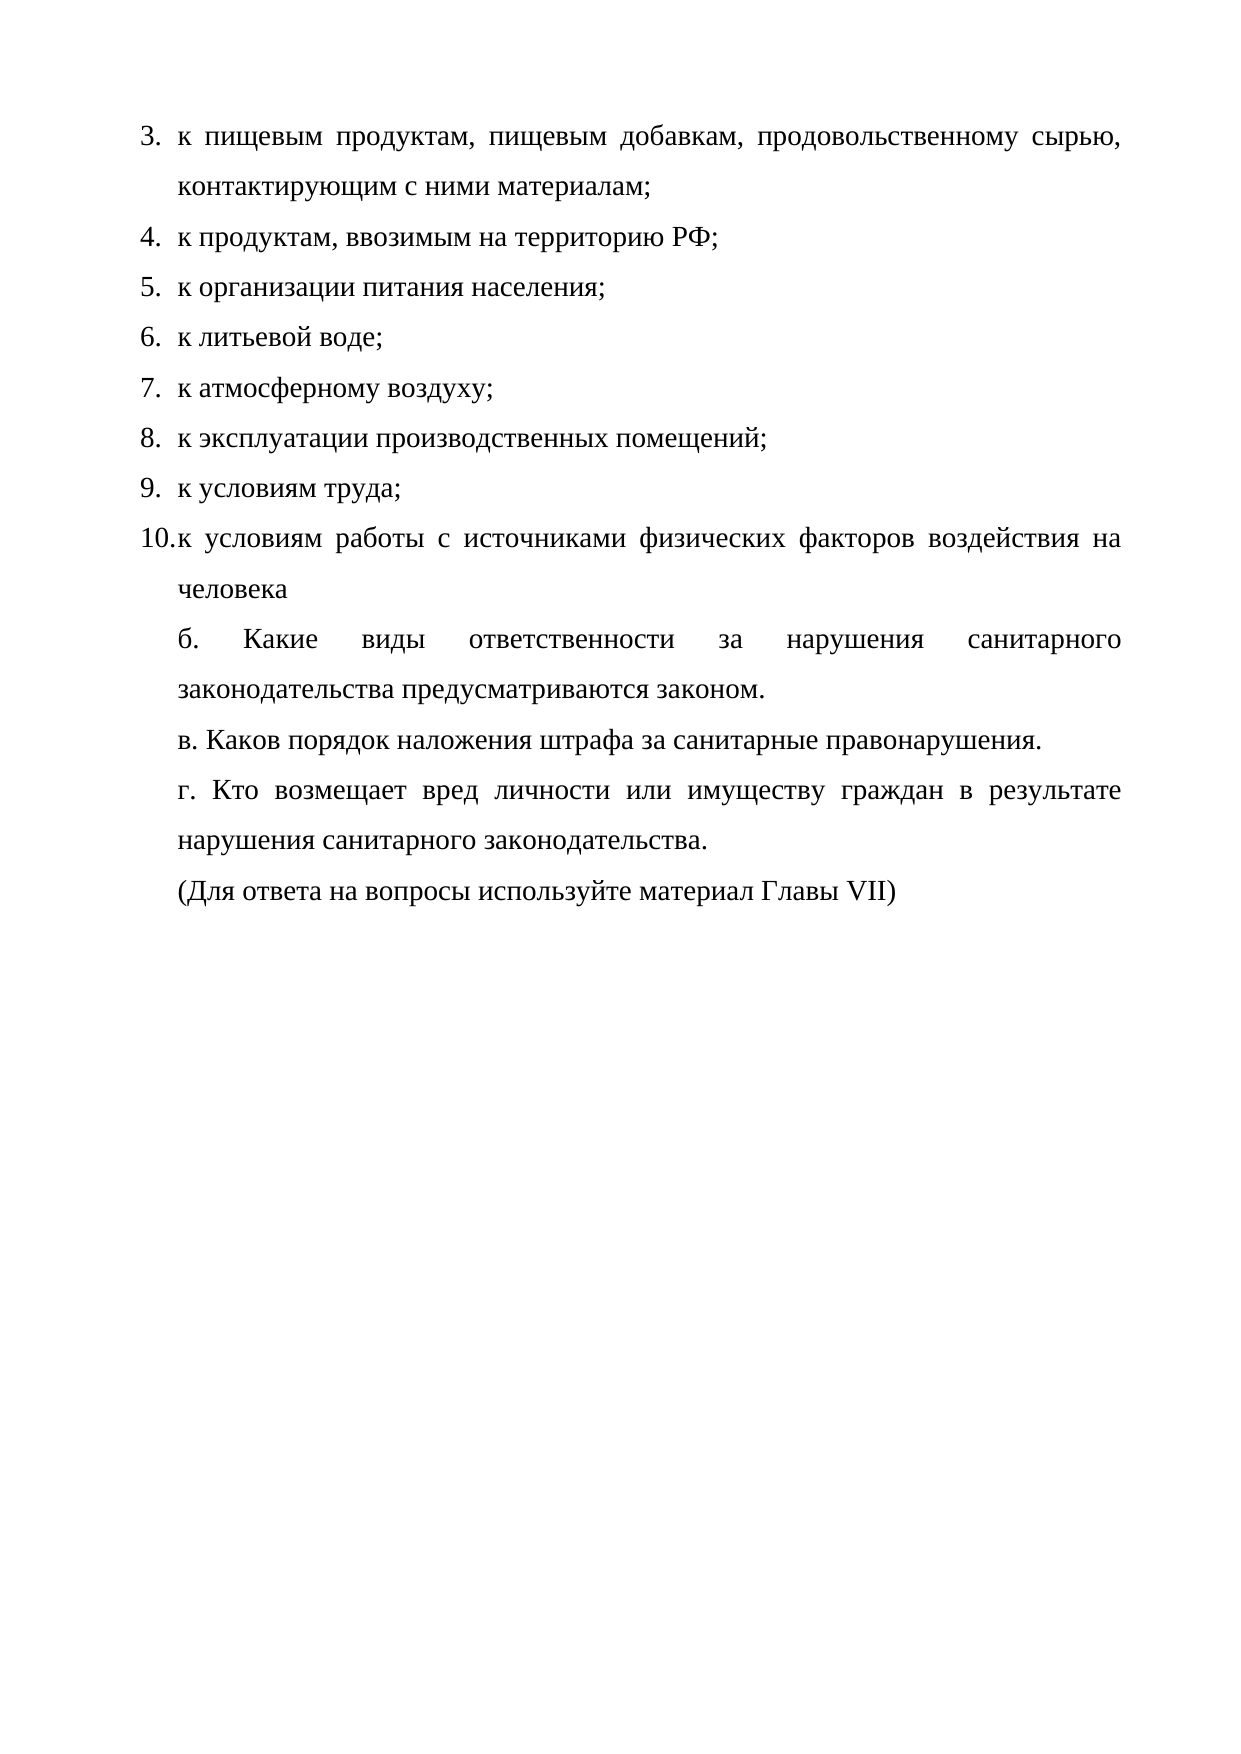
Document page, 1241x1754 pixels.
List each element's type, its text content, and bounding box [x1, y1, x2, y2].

list к пищевым продуктам, пищевым добавкам, продовольственному сырью, контактирующим с ними материалам; [140, 118, 1122, 202]
list к литьевой воде; [140, 319, 1122, 353]
list к условиям труда; [140, 470, 1122, 504]
list к условиям работы с источниками физических факторов воздействия на человека [140, 521, 1122, 604]
text (Для ответа на вопросы используйте материал Главы VII) [177, 873, 1122, 906]
text б. Какие виды ответственности за нарушения санитарного законодательства предусматриваются законом. [177, 621, 1122, 705]
text в. Каков порядок наложения штрафа за санитарные правонарушения. [177, 722, 1122, 755]
list к эксплуатации производственных помещений; [140, 420, 1122, 453]
list к организации питания населения; [140, 269, 1122, 303]
list к атмосферному воздуху; [140, 370, 1122, 403]
text г. Кто возмещает вред личности или имуществу граждан в результате нарушения санитарного законодательства. [177, 772, 1122, 856]
list к продуктам, ввозимым на территорию РФ; [140, 219, 1122, 252]
